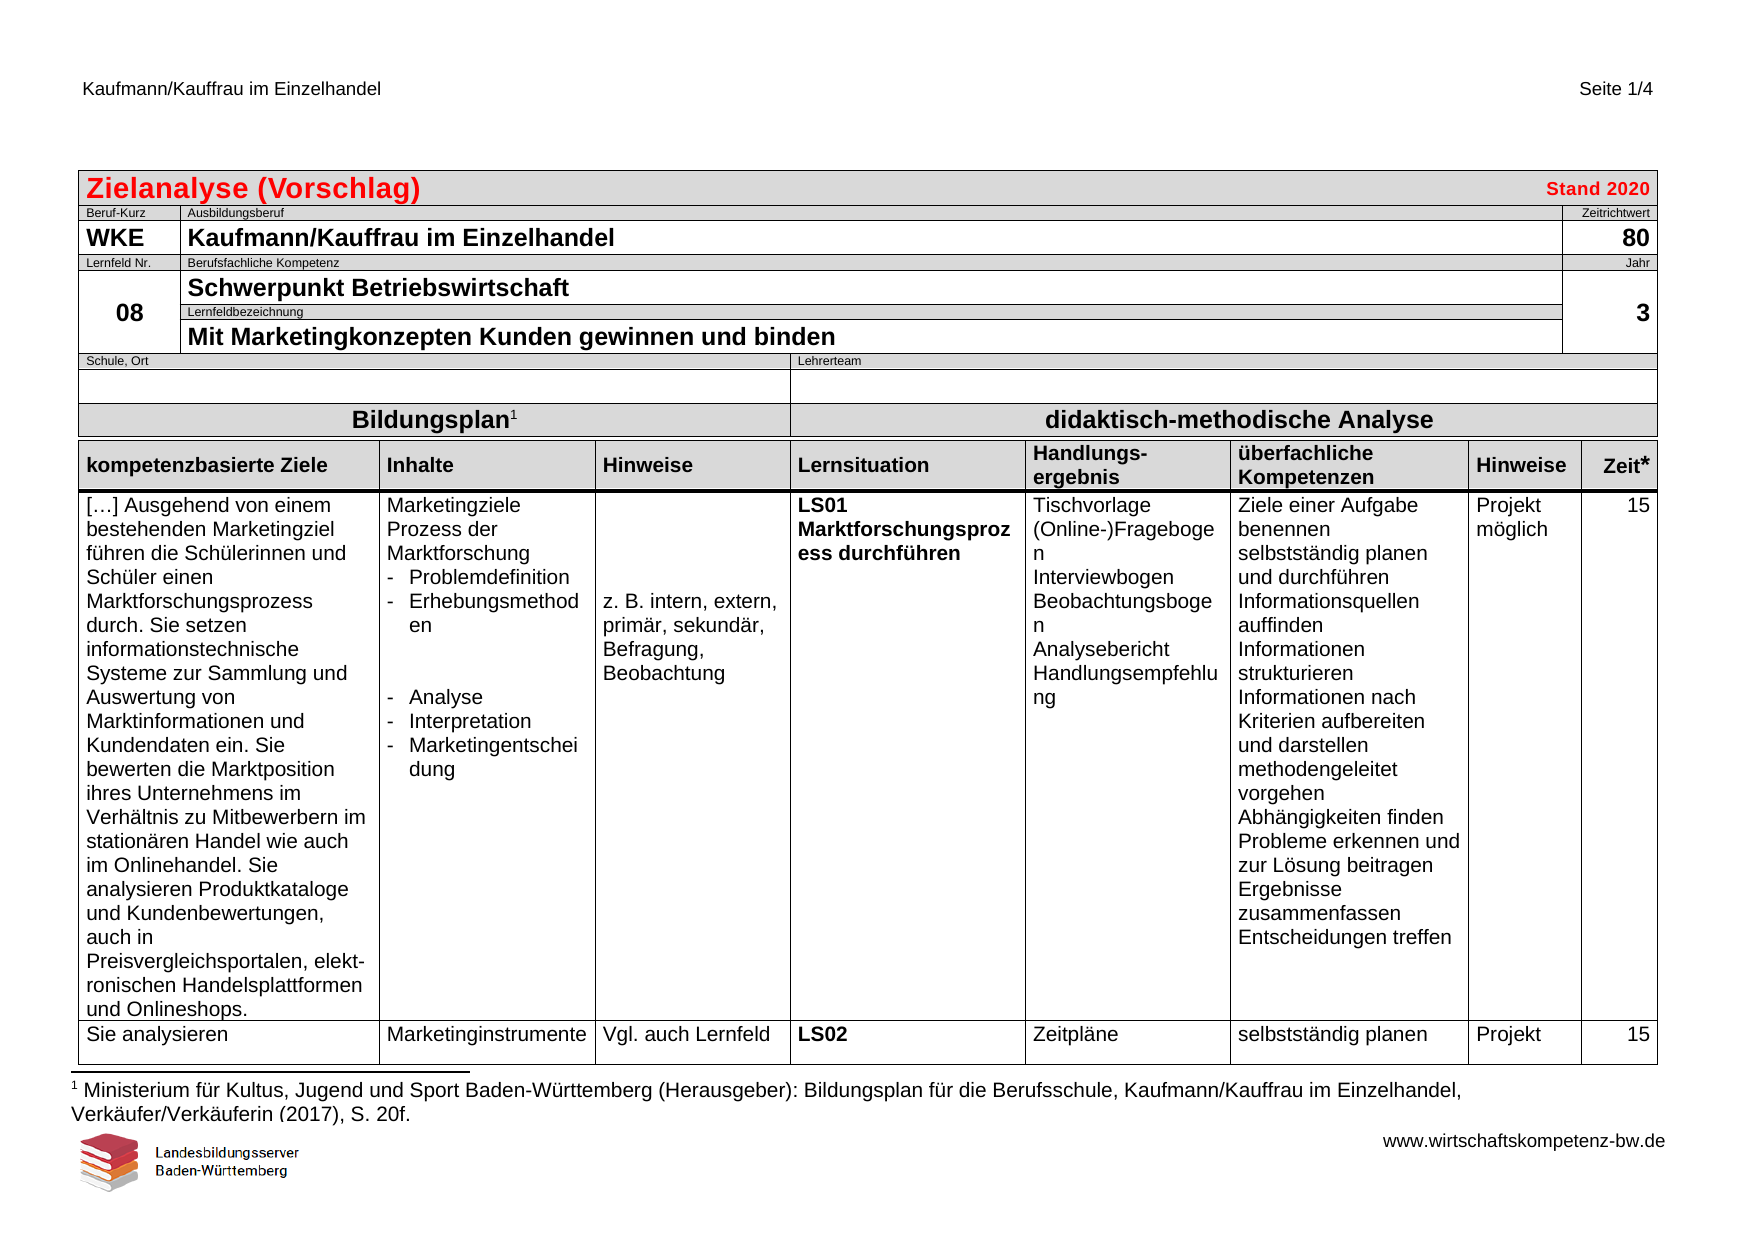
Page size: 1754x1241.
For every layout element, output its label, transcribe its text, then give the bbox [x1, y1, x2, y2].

table_cell Tischvorlage (Online-)Fragebogen Interviewbogen Beobachtungsbogen Analysebericht Handlungsempfehlung [1026, 493, 1230, 1020]
table_cell Ausbildungsberuf [181, 206, 1562, 220]
table_cell LS01 Marktforschungsprozess durchführen [791, 493, 1025, 1020]
table_cell LS02 Marketingkonzept entwickeln [791, 1021, 1025, 1064]
table_cell Bildungsplan [79, 404, 790, 436]
table_cell Vgl. auch Lernfeld 1, 2, 4, 5, 6 und 12 [596, 1021, 790, 1064]
table_header Zielanalyse (Vorschlag) [79, 171, 790, 205]
table_cell [79, 370, 790, 402]
table_header Hinweise [596, 441, 790, 488]
table_header Handlungs- ergebnis [1026, 441, 1230, 488]
table_header Zeit* [1582, 441, 1657, 488]
table_header kompetenzbasierte Ziele [79, 441, 379, 488]
table_cell Marketingziele Prozess der Marktforschung Problemdefinition Erhebungsmethoden Analyse Interpretation Marketingentscheidung [380, 493, 595, 1020]
table_cell Zeitpläne Arbeitspläne Konzept Präsentation [1026, 1021, 1230, 1064]
table_cell Mit Marketingkonzepten Kunden gewinnen und binden [181, 320, 1562, 353]
table_cell 15 [1582, 1021, 1657, 1064]
table_cell 15 [1582, 493, 1657, 1020]
table_cell Ziele einer Aufgabe benennen selbstständig planen und durchführen Informationsquellen auffinden Informationen strukturieren Informationen nach Kriterien aufbereiten und darstellen methodengeleitet vorgehen Abhängigkeiten finden Probleme erkennen und zur Lösung beitragen Ergebnisse zusammenfassen Entscheidungen treffen [1231, 493, 1468, 1020]
table_cell [791, 370, 1657, 402]
table_cell Lehrerteam [791, 354, 1657, 368]
table_header Inhalte [380, 441, 595, 488]
table_cell 80 [1563, 221, 1657, 254]
table_cell Zeitrichtwert [1563, 206, 1657, 220]
table_cell 3 [1563, 271, 1657, 353]
picture [70, 1122, 306, 1197]
table_cell Projekt möglich [1469, 493, 1581, 1020]
table_cell didaktisch-methodische Analyse [791, 404, 1657, 436]
table_cell Marketinginstrumente [380, 1021, 595, 1064]
table_cell Projekt möglich Vgl. LF01, LF02, LF04, LF05, LF06, LF12 [1469, 1021, 1581, 1064]
table_header Stand 2020 [790, 171, 1657, 205]
table_cell WKE [79, 221, 180, 254]
table_header Lernsituation [791, 441, 1025, 488]
table_header überfachliche Kompetenzen [1231, 441, 1468, 488]
table_header Hinweise [1469, 441, 1581, 488]
table_cell Beruf-Kurz [79, 206, 180, 220]
table_cell 08 [79, 271, 180, 353]
table_cell Kaufmann/Kauffrau im Einzelhandel [181, 221, 1562, 254]
table_cell […] Ausgehend von einem bestehenden Marketingziel führen die Schülerinnen und Schüler einen Marktforschungsprozess durch. Sie setzen informationstechnische Systeme zur Sammlung und Auswertung von Marktinformationen und Kundendaten ein. Sie bewerten die Marktposition ihres Unternehmens im Verhältnis zu Mitbewerbern im stationären Handel wie auch im Onlinehandel. Sie analysieren Produktkataloge und Kundenbewertungen, auch in Preisvergleichsportalen, elekt-ronischen Handelsplattformen und Onlineshops. [79, 493, 379, 1020]
table_cell Lernfeld Nr. [79, 255, 180, 270]
table_cell Lernfeldbezeichnung [181, 305, 1562, 319]
table_cell Berufsfachliche Kompetenz [181, 255, 1562, 270]
table_cell Jahr [1563, 255, 1657, 270]
table_cell Schwerpunkt Betriebswirtschaft [181, 271, 1562, 304]
table_cell z. B. intern, extern, primär, sekundär, Befragung, Beobachtung [596, 493, 790, 1020]
table_cell Schule, Ort [79, 354, 790, 368]
